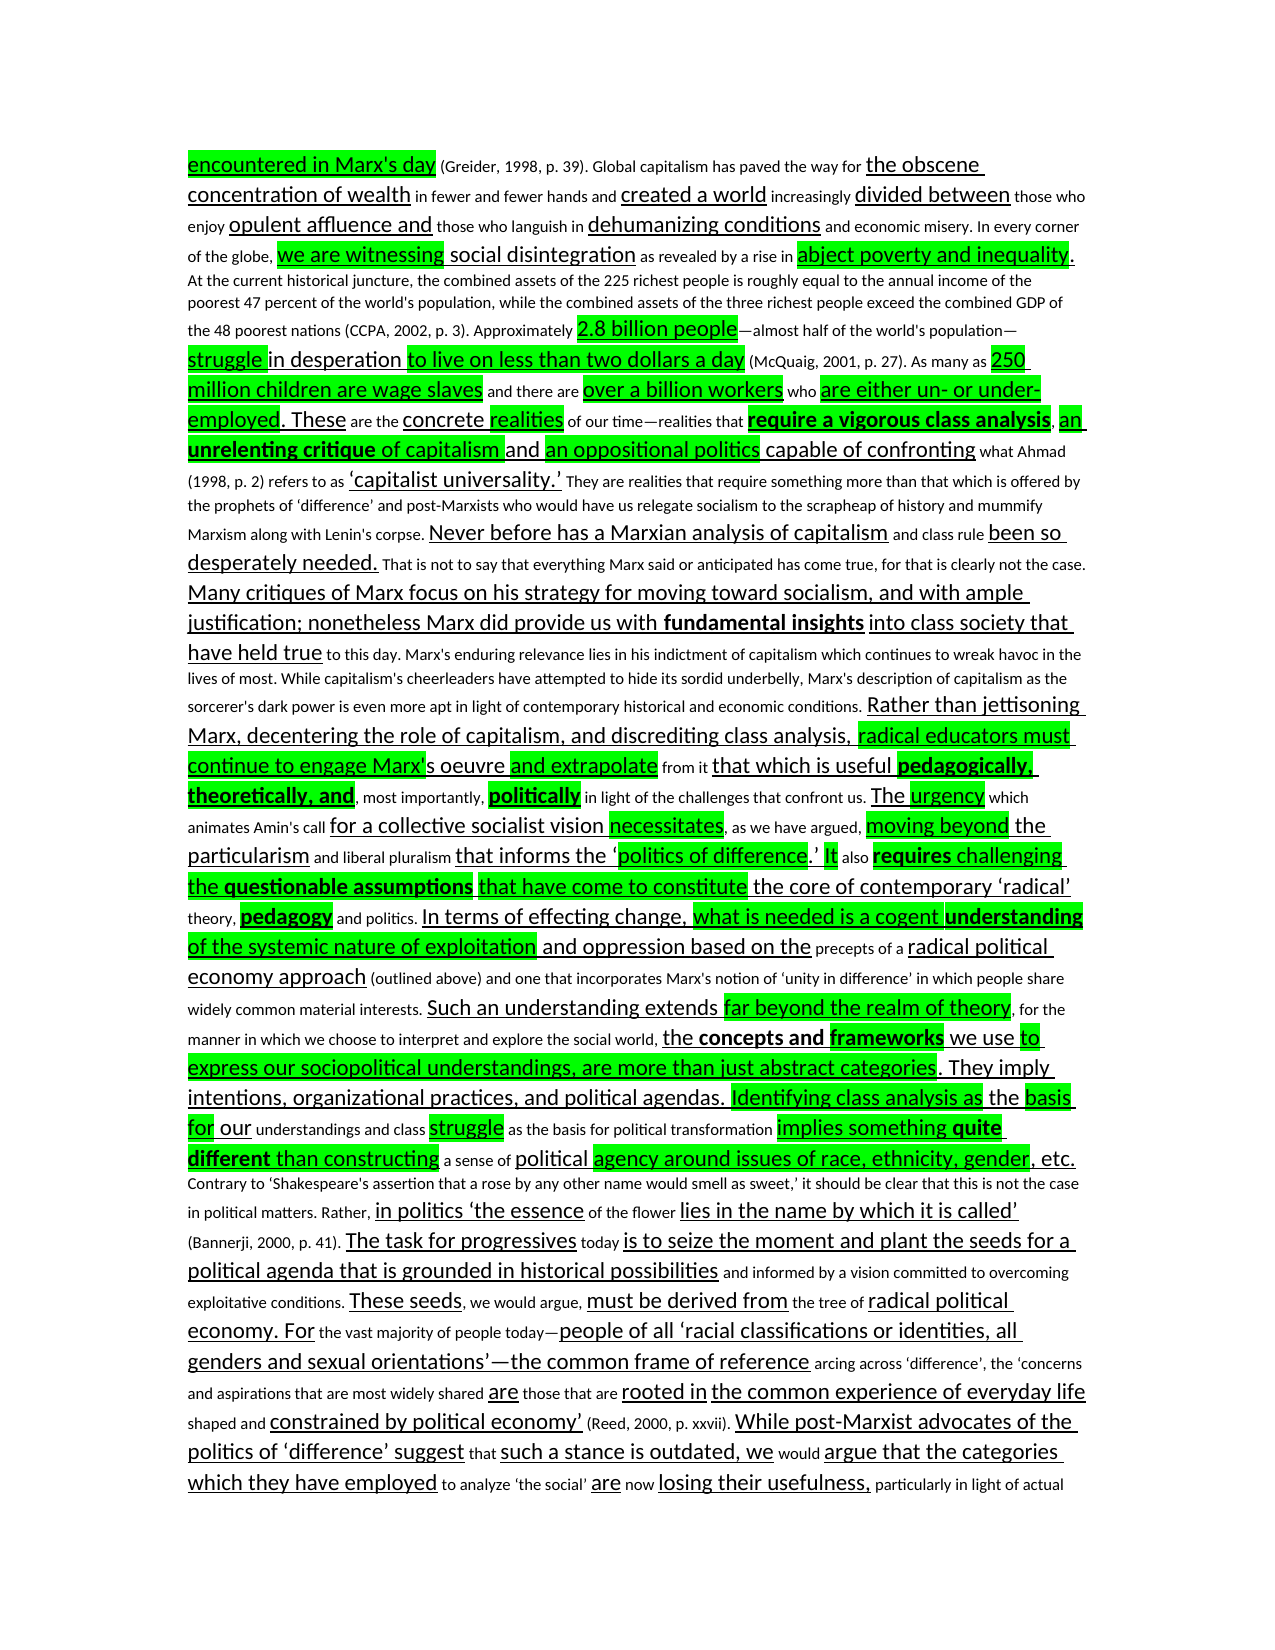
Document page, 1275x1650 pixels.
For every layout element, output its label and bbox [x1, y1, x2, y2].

text [187, 150, 1087, 1496]
